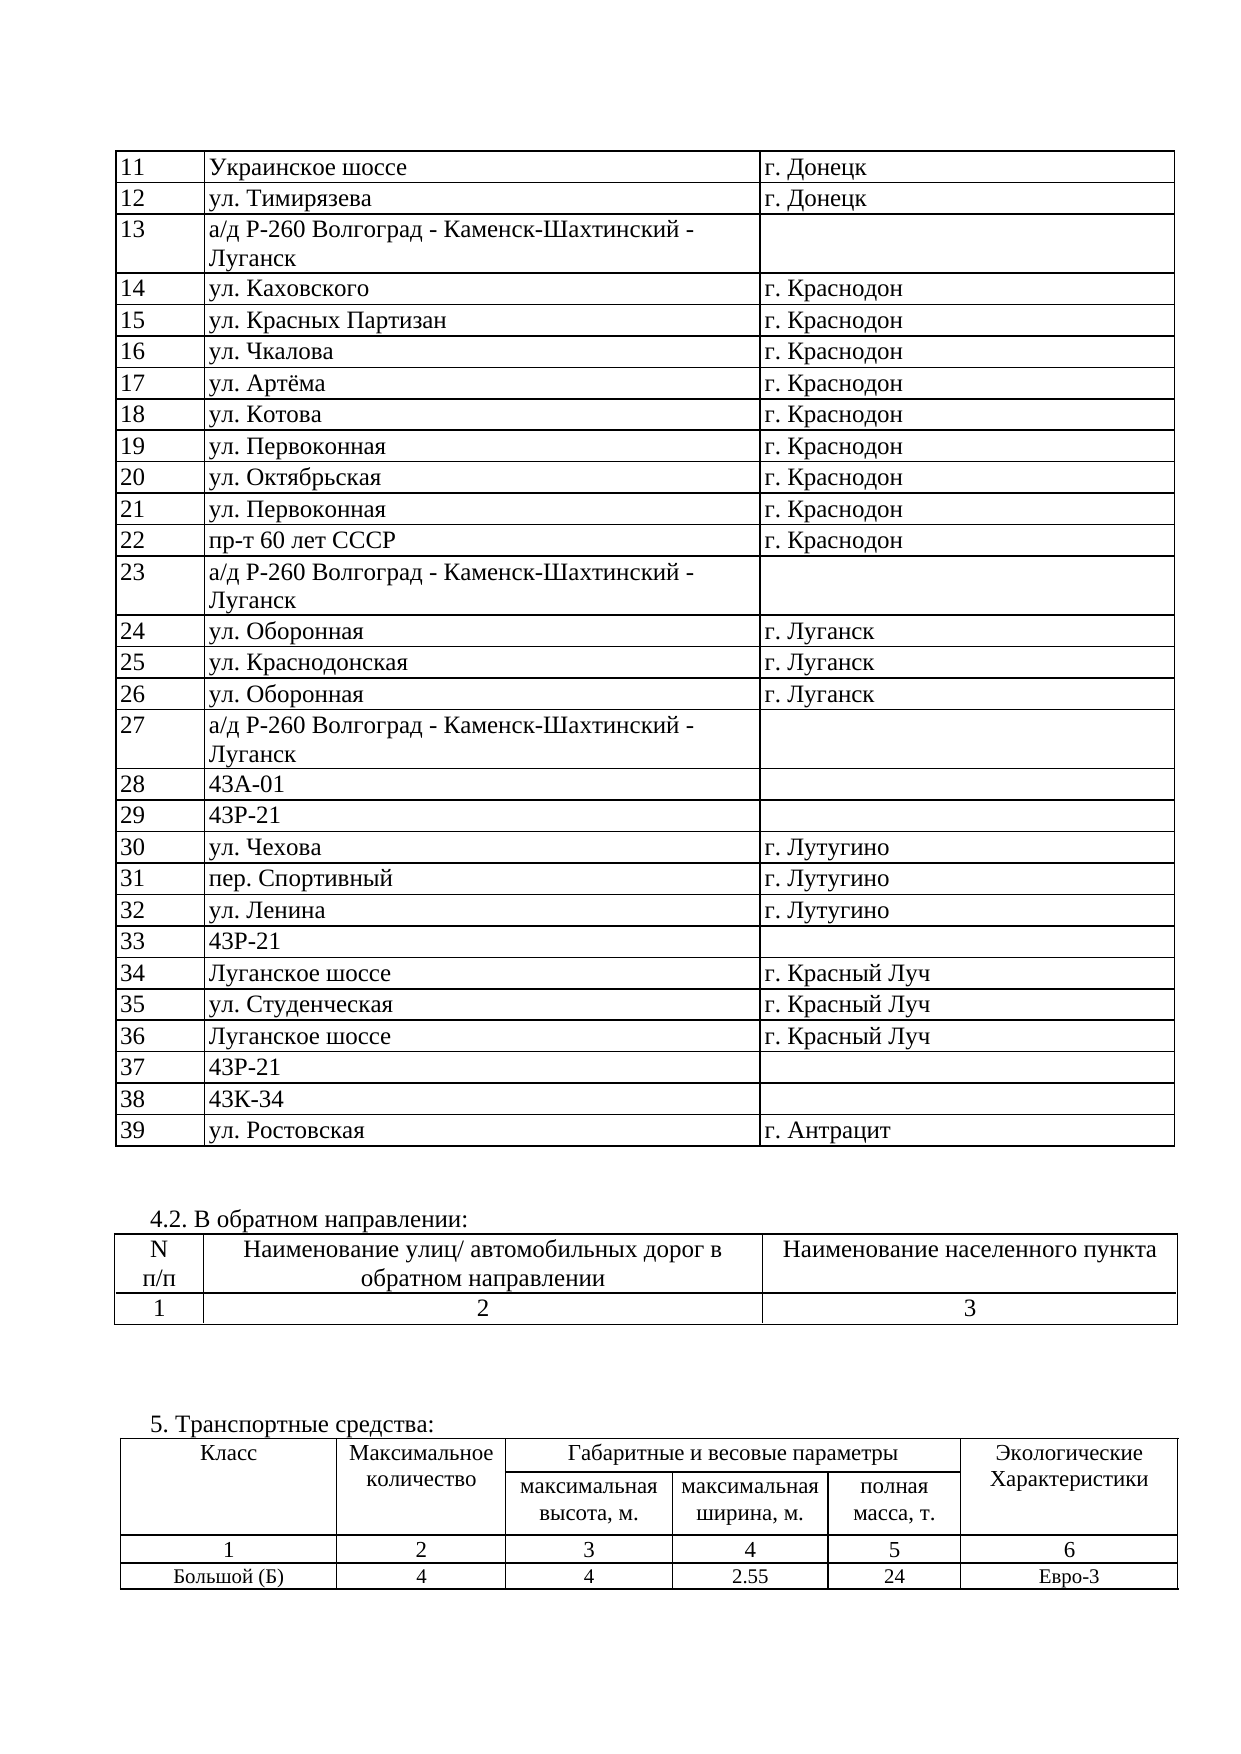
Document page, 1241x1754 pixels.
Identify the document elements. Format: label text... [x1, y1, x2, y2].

table_cell 37 [117, 1052, 204, 1082]
table_cell 34 [117, 958, 204, 988]
table_cell ул. Тимирязева [205, 183, 759, 213]
table_cell 2.55 [673, 1564, 827, 1588]
table_cell ул. Ростовская [205, 1115, 759, 1145]
table_cell г. Луганск [761, 616, 1174, 646]
table_header N п/п [115, 1235, 203, 1292]
table_cell г. Краснодон [761, 462, 1174, 492]
table_cell г. Краснодон [761, 368, 1174, 398]
table_cell 11 [117, 152, 204, 181]
table_cell 28 [117, 769, 204, 799]
table_cell 29 [117, 801, 204, 831]
table_cell г. Красный Луч [761, 990, 1174, 1019]
table_cell г. Краснодон [761, 431, 1174, 461]
table_cell Большой (Б) [121, 1564, 336, 1588]
table_cell ул. Октябрьская [205, 462, 759, 492]
table_cell ул. Чкалова [205, 337, 759, 366]
table_cell ул. Красных Партизан [205, 305, 759, 335]
table_cell г. Лутугино [761, 895, 1174, 925]
table_cell г. Луганск [761, 647, 1174, 677]
table_cell ул. Первоконная [205, 431, 759, 461]
table_cell а/д Р-260 Волгоград - Каменск-Шахтинский - Луганск [205, 557, 759, 614]
table_cell [761, 710, 1174, 768]
table_cell 24 [829, 1564, 960, 1588]
table_cell Евро-3 [961, 1564, 1177, 1588]
table_cell 36 [117, 1021, 204, 1051]
table_cell 43Р-21 [205, 1052, 759, 1082]
table_cell 2 [204, 1294, 762, 1323]
table_cell 33 [117, 927, 204, 956]
table_cell г. Донецк [761, 152, 1174, 181]
table_cell [761, 557, 1174, 614]
text 4.2. В обратном направлении: [150, 1204, 1090, 1233]
table_cell ул. Чехова [205, 832, 759, 862]
table_cell 13 [117, 215, 204, 272]
table_header Габаритные и весовые параметры [506, 1439, 960, 1471]
table_cell Луганское шоссе [205, 958, 759, 988]
table_header Наименование населенного пункта [763, 1235, 1177, 1292]
table_cell максимальная ширина, м. [673, 1473, 827, 1534]
table_cell 35 [117, 990, 204, 1019]
table_cell 39 [117, 1115, 204, 1145]
table_cell 4 [673, 1536, 827, 1562]
table_cell 30 [117, 832, 204, 862]
table_cell г. Красный Луч [761, 1021, 1174, 1051]
table_cell 21 [117, 494, 204, 524]
table_cell 17 [117, 368, 204, 398]
table_cell г. Краснодон [761, 305, 1174, 335]
table_cell 19 [117, 431, 204, 461]
table_cell г. Краснодон [761, 494, 1174, 524]
table_cell 1 [115, 1293, 203, 1323]
table_cell г. Лутугино [761, 832, 1174, 862]
table_cell 5 [829, 1536, 960, 1562]
table_cell [761, 215, 1174, 272]
table_cell 14 [117, 274, 204, 303]
table_cell 24 [117, 616, 204, 646]
table_cell 38 [117, 1084, 204, 1114]
table_cell ул. Ленина [205, 895, 759, 925]
table_cell 25 [117, 647, 204, 677]
table_cell ул. Оборонная [205, 679, 759, 708]
table_cell [761, 1084, 1174, 1114]
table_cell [205, 215, 759, 272]
table_cell г. Красный Луч [761, 958, 1174, 988]
table_cell 26 [117, 679, 204, 708]
table_cell 43Р-21 [205, 927, 759, 956]
table_header Класс [121, 1439, 336, 1534]
table_cell 43К-34 [205, 1084, 759, 1114]
table_cell 32 [117, 895, 204, 925]
table_cell 12 [117, 183, 204, 213]
table_cell 18 [117, 400, 204, 429]
table_cell 1 [121, 1536, 336, 1562]
table_cell 3 [763, 1292, 1177, 1323]
text 5. Транспортные средства: [150, 1409, 1090, 1438]
table_cell 23 [117, 557, 204, 614]
table_cell г. Луганск [761, 679, 1174, 708]
table_cell ул. Оборонная [205, 616, 759, 646]
table_cell 15 [117, 305, 204, 335]
table_cell ул. Артёма [205, 368, 759, 398]
table_cell Украинское шоссе [205, 152, 759, 181]
table_cell 20 [117, 462, 204, 492]
table_cell полная масса, т. [829, 1473, 960, 1534]
table_cell 27 [117, 710, 204, 768]
table_cell ул. Краснодонская [205, 647, 759, 677]
table_cell 6 [961, 1536, 1177, 1562]
table_cell пер. Спортивный [205, 864, 759, 893]
table_cell 4 [337, 1564, 505, 1588]
table_cell ул. Первоконная [205, 494, 759, 524]
table_cell г. Краснодон [761, 337, 1174, 366]
table_cell [761, 769, 1174, 799]
table_cell г. Краснодон [761, 274, 1174, 303]
table_cell 43А-01 [205, 769, 759, 799]
table_header Максимальное количество [337, 1439, 505, 1534]
table_cell г. Антрацит [761, 1115, 1174, 1145]
table_cell г. Краснодон [761, 525, 1174, 555]
table_cell 2 [337, 1536, 505, 1562]
table_cell 3 [506, 1536, 672, 1562]
table_header Наименование улиц/ автомобильных дорог в обратном направлении [204, 1235, 762, 1292]
table_cell ул. Котова [205, 400, 759, 429]
table_cell максимальная высота, м. [506, 1473, 672, 1534]
table_cell г. Донецк [761, 183, 1174, 213]
table_cell а/д Р-260 Волгоград - Каменск-Шахтинский - Луганск [205, 710, 759, 768]
table_cell г. Краснодон [761, 400, 1174, 429]
table_cell 31 [117, 864, 204, 893]
table_cell г. Лутугино [761, 864, 1174, 893]
table_cell Луганское шоссе [205, 1021, 759, 1051]
table_cell [761, 927, 1174, 956]
table_cell ул. Каховского [205, 274, 759, 303]
table_cell ул. Студенческая [205, 990, 759, 1019]
table_cell [761, 801, 1174, 831]
table_cell 43Р-21 [205, 801, 759, 831]
table_cell [761, 1052, 1174, 1082]
table_cell 4 [506, 1564, 672, 1588]
table_cell 16 [117, 337, 204, 366]
table_header Экологические Характеристики [961, 1439, 1177, 1534]
table_cell 22 [117, 525, 204, 555]
table_cell пр-т 60 лет СССР [205, 525, 759, 555]
